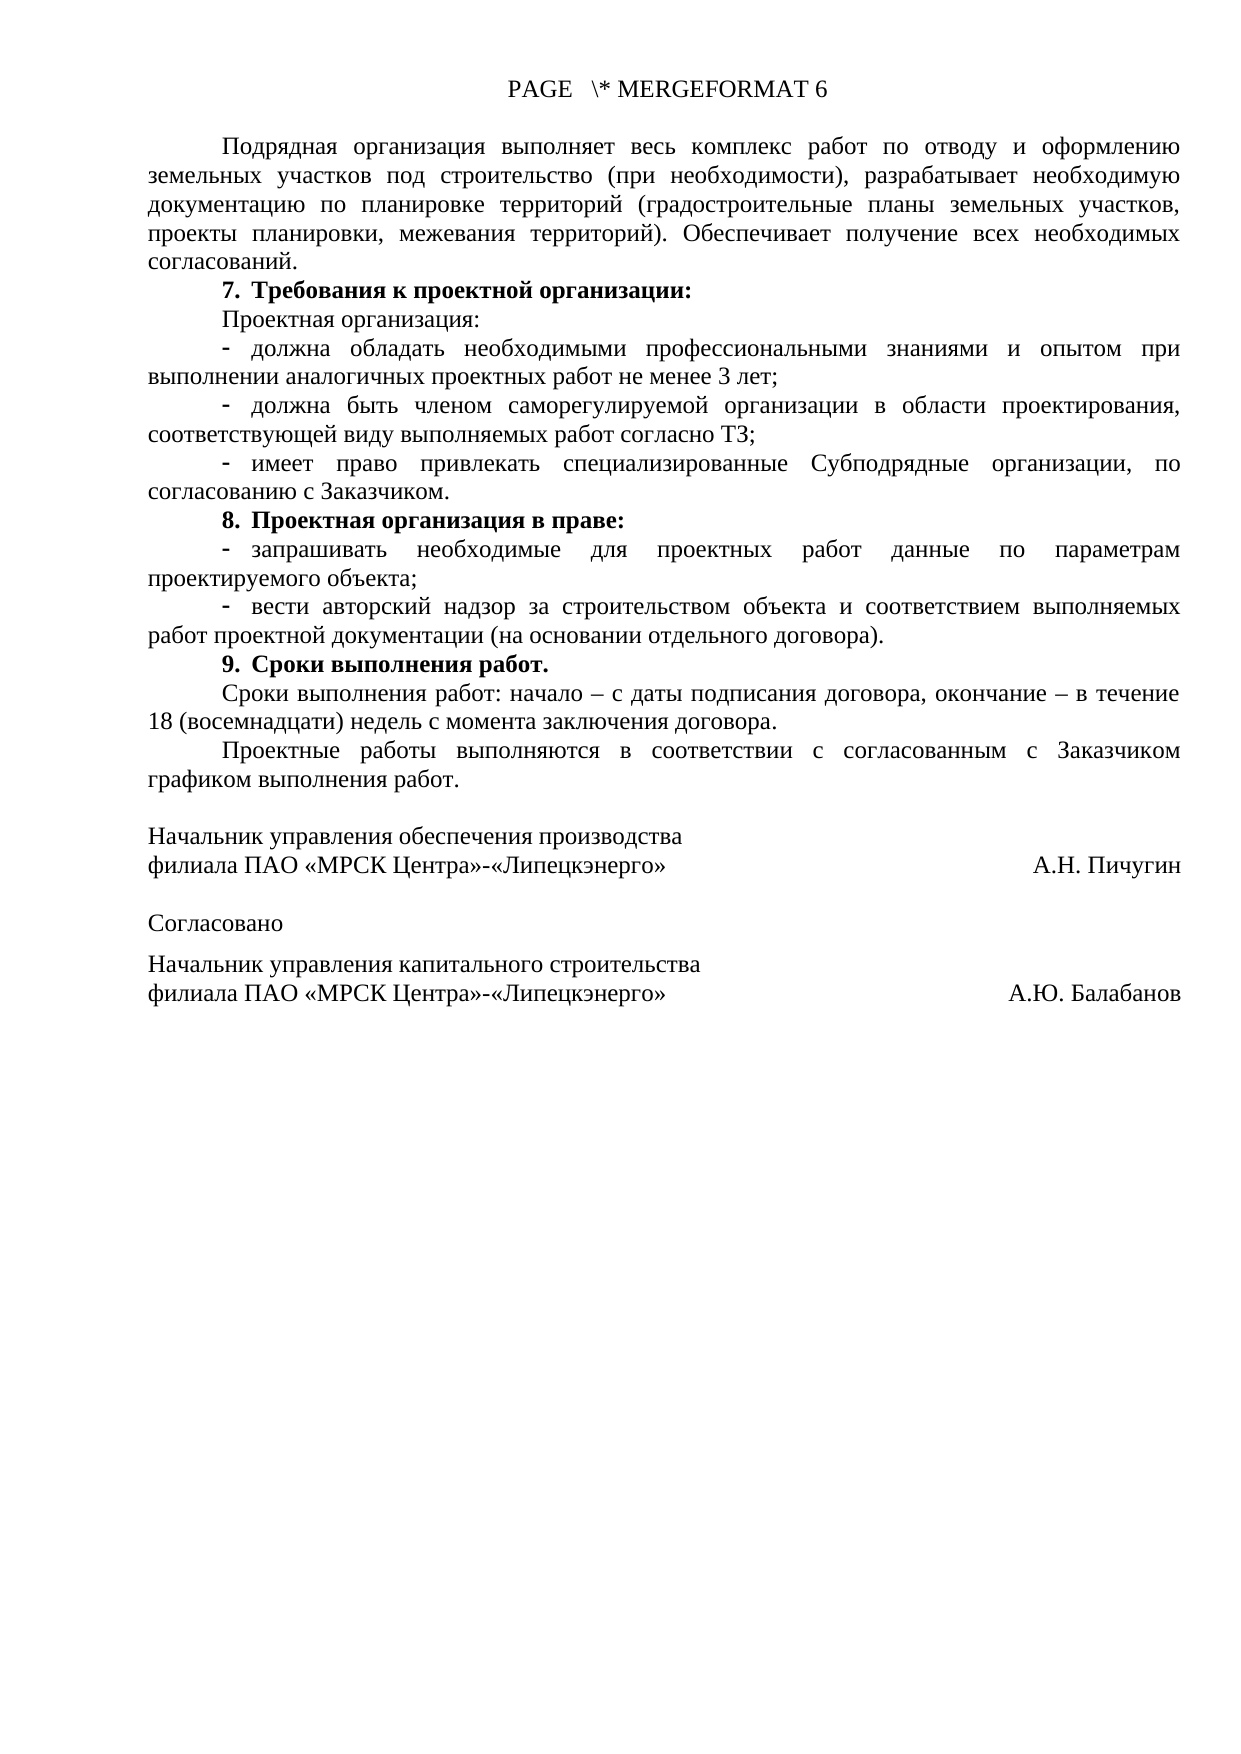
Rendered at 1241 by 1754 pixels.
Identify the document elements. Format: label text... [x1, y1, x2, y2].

text Проектная организация: [148, 304, 1181, 333]
list вести авторский надзор за строительством объекта и соответствием выполняемых работ проектной документации (на основании отдельного договора). [148, 591, 1181, 649]
text Проектные работы выполняются в соответствии с согласованным с Заказчиком графиком выполнения работ. [148, 735, 1181, 793]
list Требования к проектной организации: [148, 275, 1181, 304]
text Начальник управления капитального строительства [148, 949, 1181, 978]
list должна быть членом саморегулируемой организации в области проектирования, соответствующей виду выполняемых работ согласно ТЗ; [148, 390, 1181, 448]
list имеет право привлекать специализированные Субподрядные организации, по согласованию с Заказчиком. [148, 448, 1181, 505]
text Сроки выполнения работ: начало – с даты подписания договора, окончание – в течение 18 (восемнадцати) недель с момента заключения договора. [148, 678, 1181, 735]
text Согласовано [148, 908, 1181, 936]
text Начальник управления обеспечения производства [148, 821, 1181, 850]
text филиала ПАО «МРСК Центра»-«Липецкэнерго» А.Ю. Балабанов [148, 978, 1181, 1006]
list Подрядная организация выполняет весь комплекс работ по отводу и оформлению земельных участков под строительство (при необходимости), разрабатывает необходимую документацию по планировке территорий (градостроительные планы земельных участков, проекты планировки, межевания территорий). Обеспечивает получение всех необходимых согласований. [148, 131, 1181, 275]
list Сроки выполнения работ. [148, 649, 1181, 678]
list Проектная организация в праве: [148, 505, 1181, 534]
list должна обладать необходимыми профессиональными знаниями и опытом при выполнении аналогичных проектных работ не менее 3 лет; [148, 333, 1181, 390]
text филиала ПАО «МРСК Центра»-«Липецкэнерго» А.Н. Пичугин [148, 850, 1181, 879]
list запрашивать необходимые для проектных работ данные по параметрам проектируемого объекта; [148, 534, 1181, 591]
